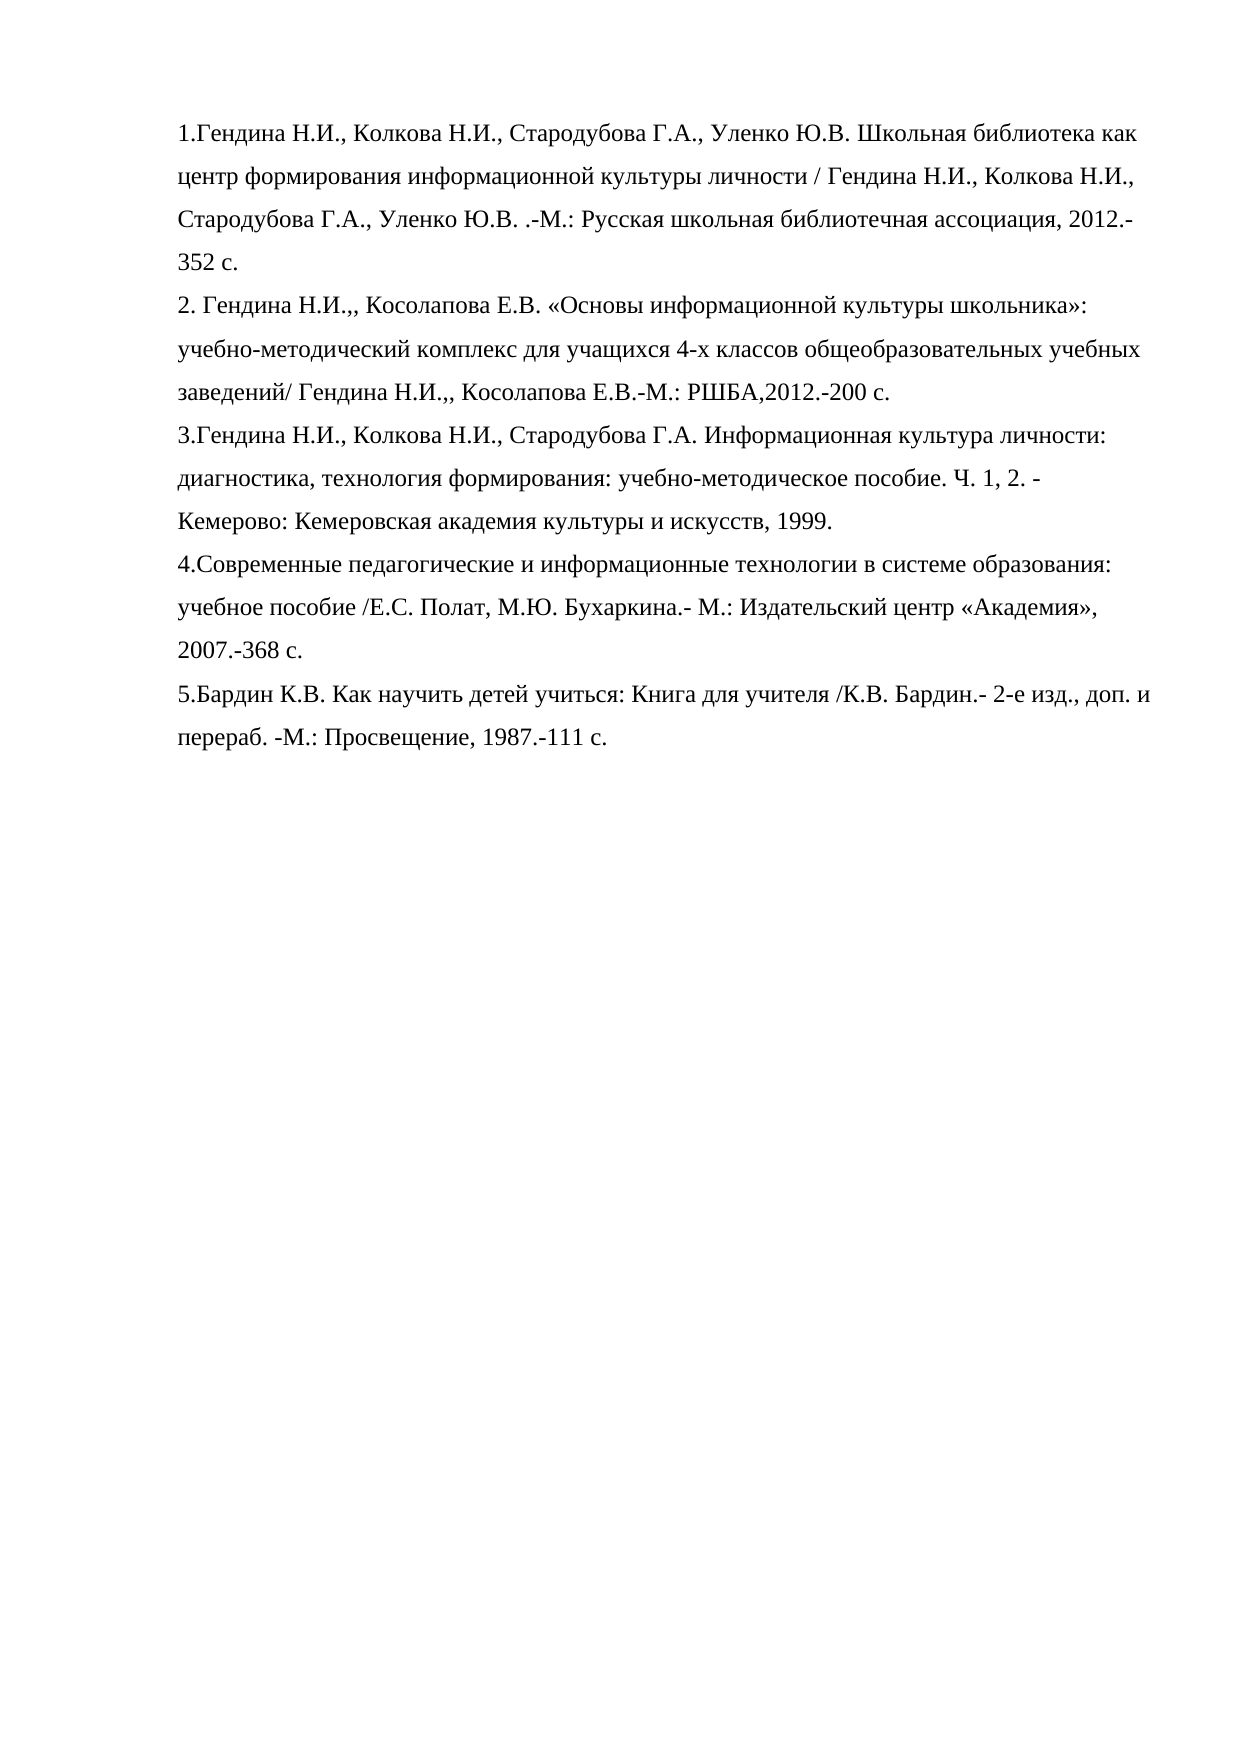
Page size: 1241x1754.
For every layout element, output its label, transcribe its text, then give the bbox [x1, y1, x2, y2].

text 2. Гендина Н.И.,, Косолапова Е.В. «Основы информационной культуры школьника»: учебно-методический комплекс для учащихся 4-х классов общеобразовательных учебных заведений/ Гендина Н.И.,, Косолапова Е.В.-М.: РШБА,2012.-200 с. [177, 291, 1152, 406]
text 5.Бардин К.В. Как научить детей учиться: Книга для учителя /К.В. Бардин.- 2-е изд., доп. и перераб. -М.: Просвещение, 1987.-111 с. [177, 679, 1152, 751]
text 1.Гендина Н.И., Колкова Н.И., Стародубова Г.А., Уленко Ю.В. Школьная библиотека как центр формирования информационной культуры личности / Гендина Н.И., Колкова Н.И., Стародубова Г.А., Уленко Ю.В. .-М.: Русская школьная библиотечная ассоциация, 2012.-352 с. [177, 118, 1152, 276]
text 3.Гендина Н.И., Колкова Н.И., Стародубова Г.А. Информационная культура личности: диагностика, технология формирования: учебно-методическое пособие. Ч. 1, 2. - Кемерово: Кемеровская академия культуры и искусств, 1999. [177, 420, 1152, 535]
text 4.Современные педагогические и информационные технологии в системе образования: учебное пособие /Е.С. Полат, М.Ю. Бухаркина.- М.: Издательский центр «Академия», 2007.-368 с. [177, 549, 1152, 664]
